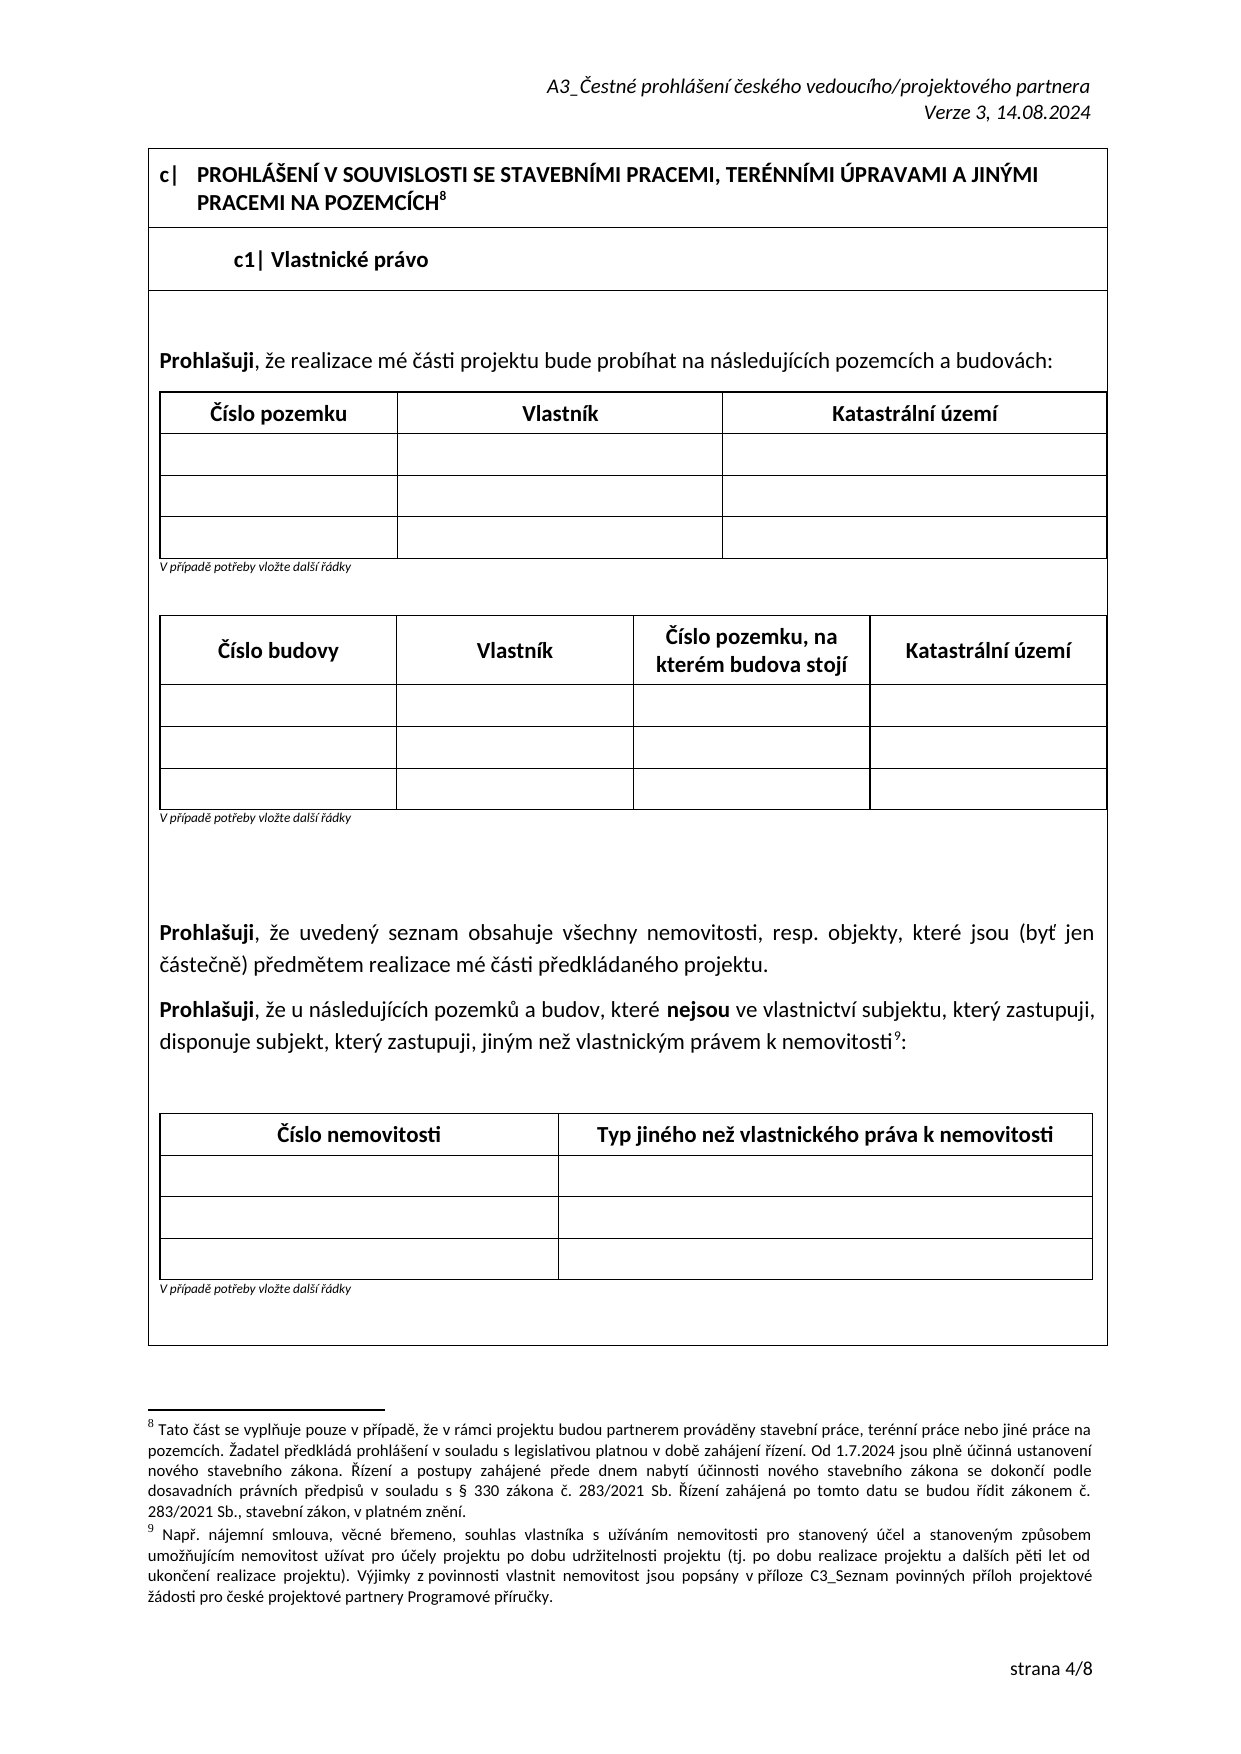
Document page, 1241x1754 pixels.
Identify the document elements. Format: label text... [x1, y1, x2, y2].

table_cell Prohlašuji, že uvedený seznam obsahuje všechny nemovitosti, resp. objekty, které jsou (byť jen částečně) předmětem realizace mé části předkládaného projektu. Prohlašuji, že u následujících pozemků a budov, které nejsou ve vlastnictví subjektu, který zastupuji, disponuje subjekt, který zastupuji, jiným než vlastnickým právem k nemovitosti: V případě potřeby vložte další řádky [149, 907, 1107, 1345]
table_cell c1| Vlastnické právo [149, 228, 1107, 290]
table_cell PROHLÁŠENÍ V SOUVISLOSTI SE STAVEBNÍMI PRACEMI, TERÉNNÍMI ÚPRAVAMI A JINÝMI PRACEMI NA POZEMCÍCH [149, 149, 1107, 227]
table_cell Prohlašuji, že realizace mé části projektu bude probíhat na následujících pozemcích a budovách: V případě potřeby vložte další řádky V případě potřeby vložte další řádky [149, 291, 1107, 907]
